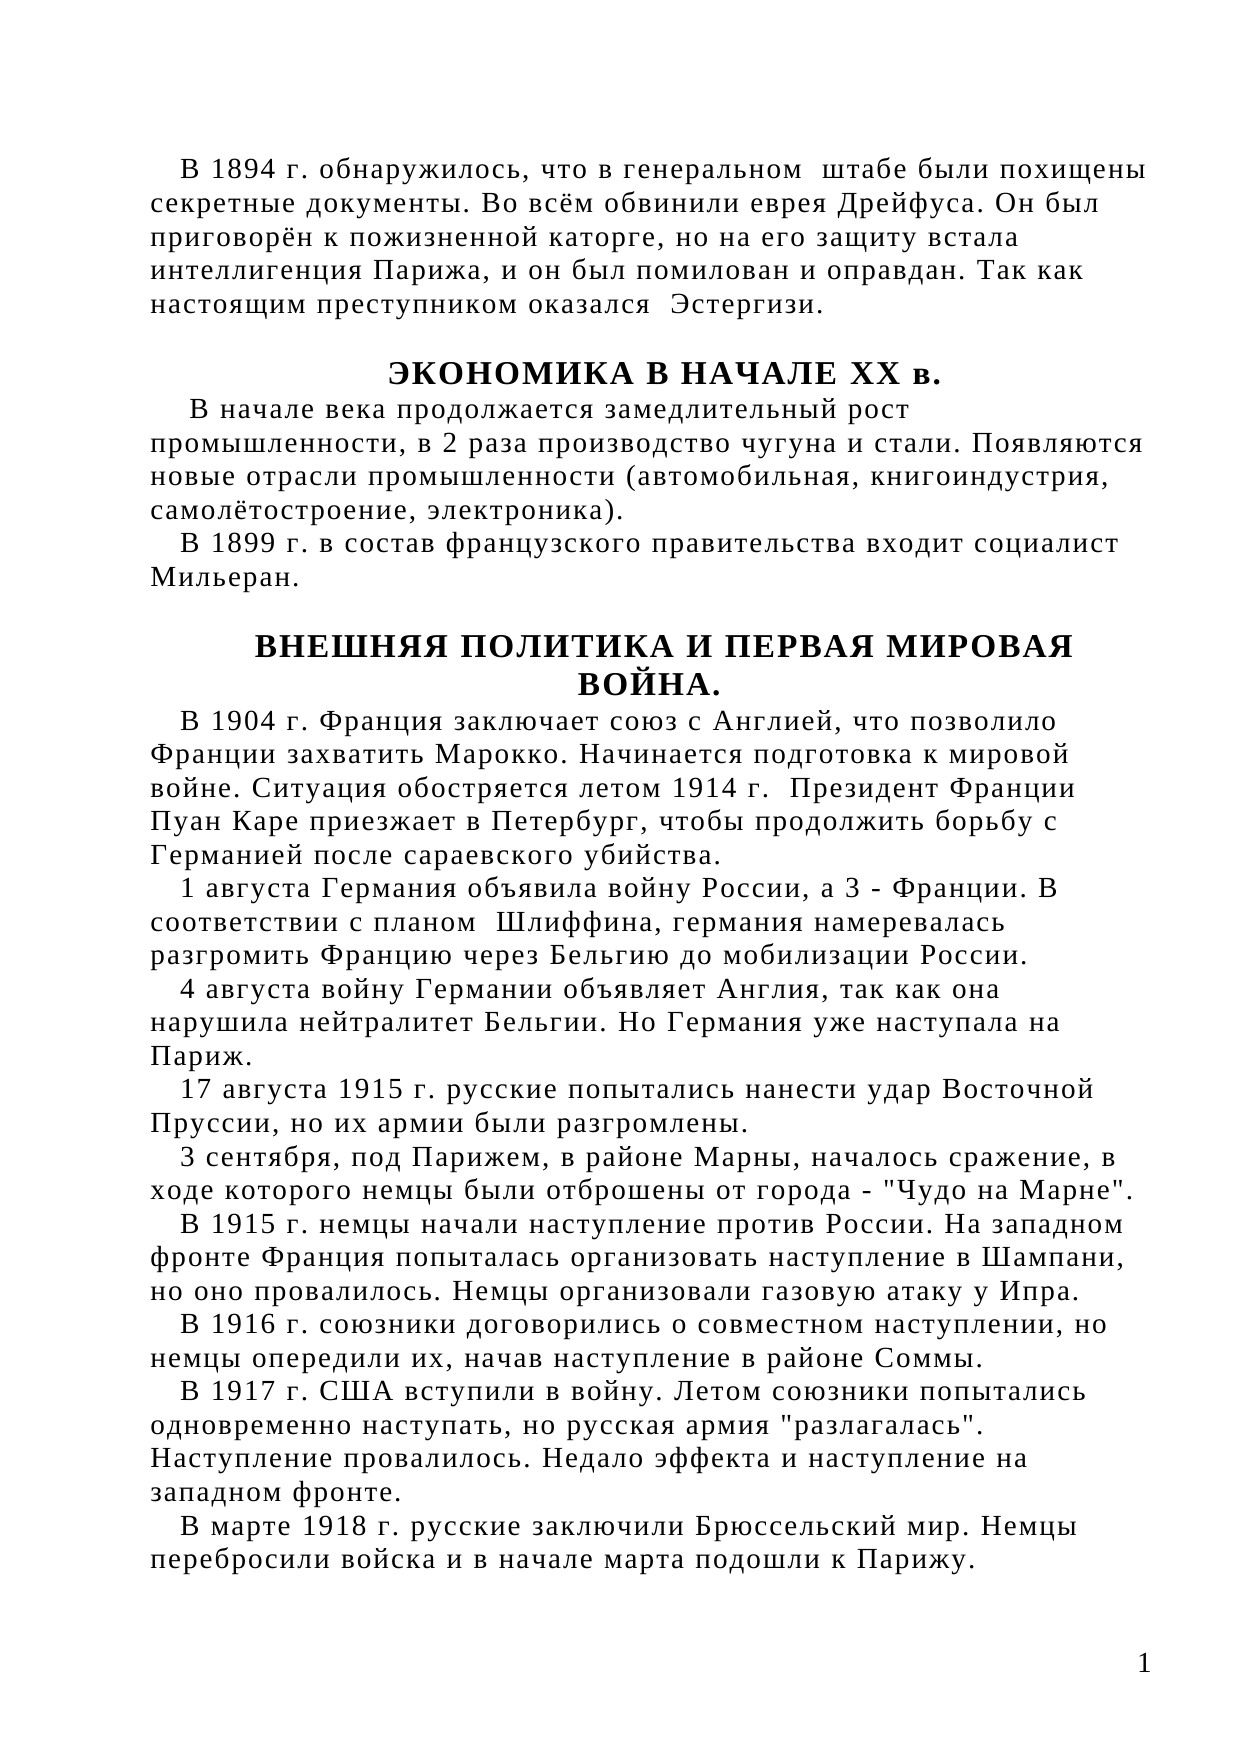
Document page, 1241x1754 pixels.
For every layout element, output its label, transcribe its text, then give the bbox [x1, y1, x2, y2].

text 1 августа Германия объявила войну России, а 3 - Франции. В соответствии с планом Шлиффина, германия намеревалась разгромить Францию через Бельгию до мобилизации России. [150, 870, 1148, 971]
text В 1917 г. США вступили в войну. Летом союзники попытались одновременно наступать, но русская армия "разлагалась". Наступление провалилось. Недало эффекта и наступление на западном фронте. [150, 1373, 1148, 1508]
text В 1904 г. Франция заключает союз с Англией, что позволило Франции захватить Марокко. Начинается подготовка к мировой войне. Ситуация обостряется летом 1914 г. Президент Франции Пуан Каре приезжает в Петербург, чтобы продолжить борьбу с Германией после сараевского убийства. [150, 703, 1148, 870]
text 3 сентября, под Парижем, в районе Марны, началось сражение, в ходе которого немцы были отброшены от города - "Чудо на Марне". [150, 1139, 1148, 1206]
text В 1899 г. в состав французского правительства входит социалист Мильеран. [150, 525, 1148, 592]
text В начале века продолжается замедлительный рост промышленности, в 2 раза производство чугуна и стали. Появляются новые отрасли промышленности (автомобильная, книгоиндустрия, самолётостроение, электроника). [150, 391, 1148, 525]
text В марте 1918 г. русские заключили Брюссельский мир. Немцы перебросили войска и в начале марта подошли к Парижу. [150, 1508, 1148, 1575]
text В 1894 г. обнаружилось, что в генеральном штабе были похищены секретные документы. Во всём обвинили еврея Дрейфуса. Он был приговорён к пожизненной каторге, но на его защиту встала интеллигенция Парижа, и он был помилован и оправдан. Так как настоящим преступником оказался Эстергизи. [150, 152, 1148, 319]
text 17 августа 1915 г. русские попытались нанести удар Восточной Пруссии, но их армии были разгромлены. [150, 1072, 1148, 1139]
text ВНЕШНЯЯ ПОЛИТИКА И ПЕРВАЯ МИРОВАЯ ВОЙНА. [150, 626, 1148, 703]
text В 1915 г. немцы начали наступление против России. На западном фронте Франция попыталась организовать наступление в Шампани, но оно провалилось. Немцы организовали газовую атаку у Ипра. [150, 1206, 1148, 1306]
text ЭКОНОМИКА В НАЧАЛЕ XX в. [150, 353, 1148, 391]
text 4 августа войну Германии объявляет Англия, так как она нарушила нейтралитет Бельгии. Но Германия уже наступала на Париж. [150, 971, 1148, 1072]
text В 1916 г. союзники договорились о совместном наступлении, но немцы опередили их, начав наступление в районе Соммы. [150, 1306, 1148, 1373]
